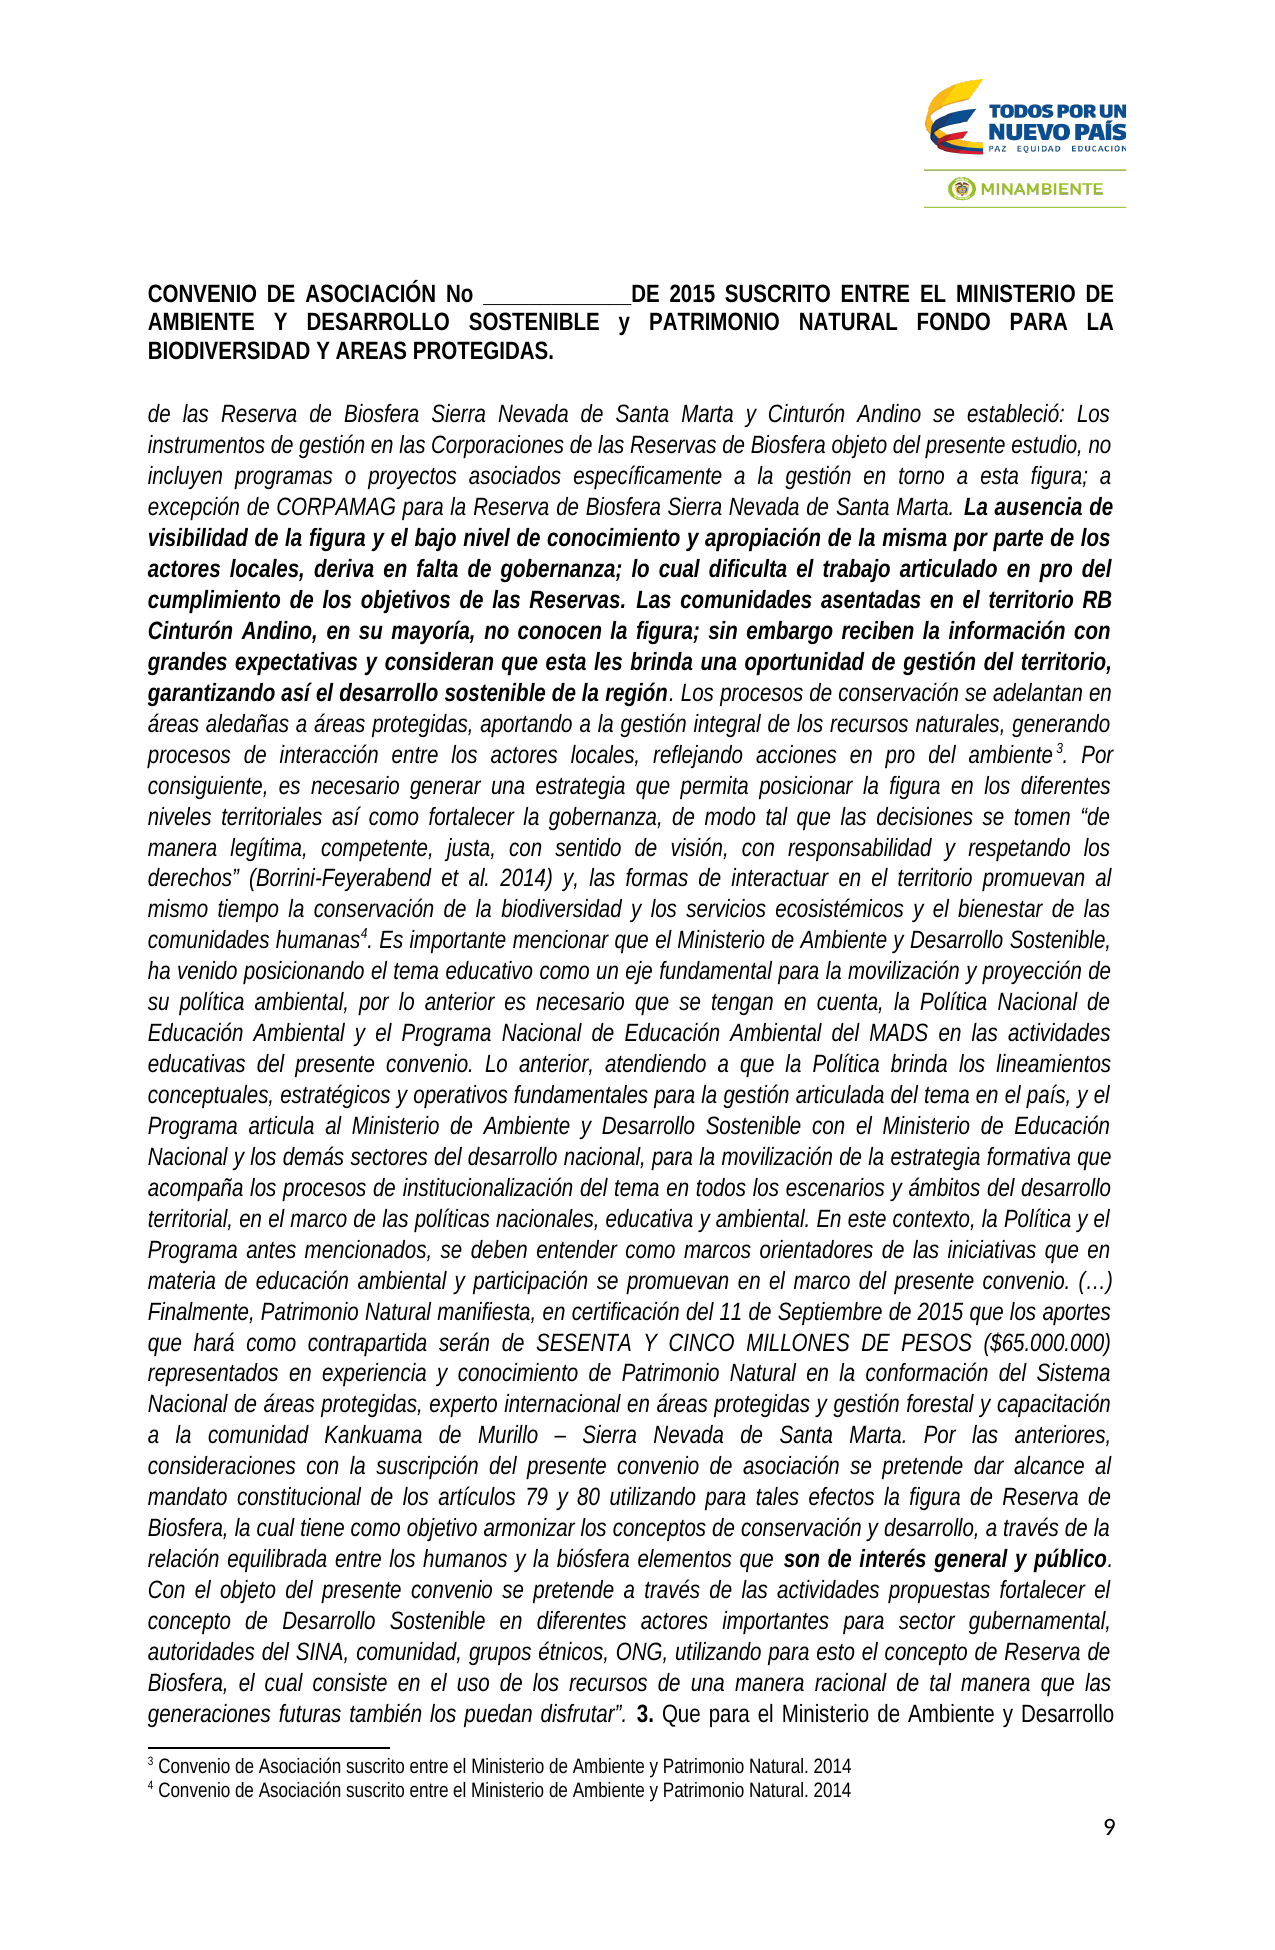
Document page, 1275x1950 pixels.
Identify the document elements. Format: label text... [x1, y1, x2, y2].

picture [923, 79, 1127, 208]
